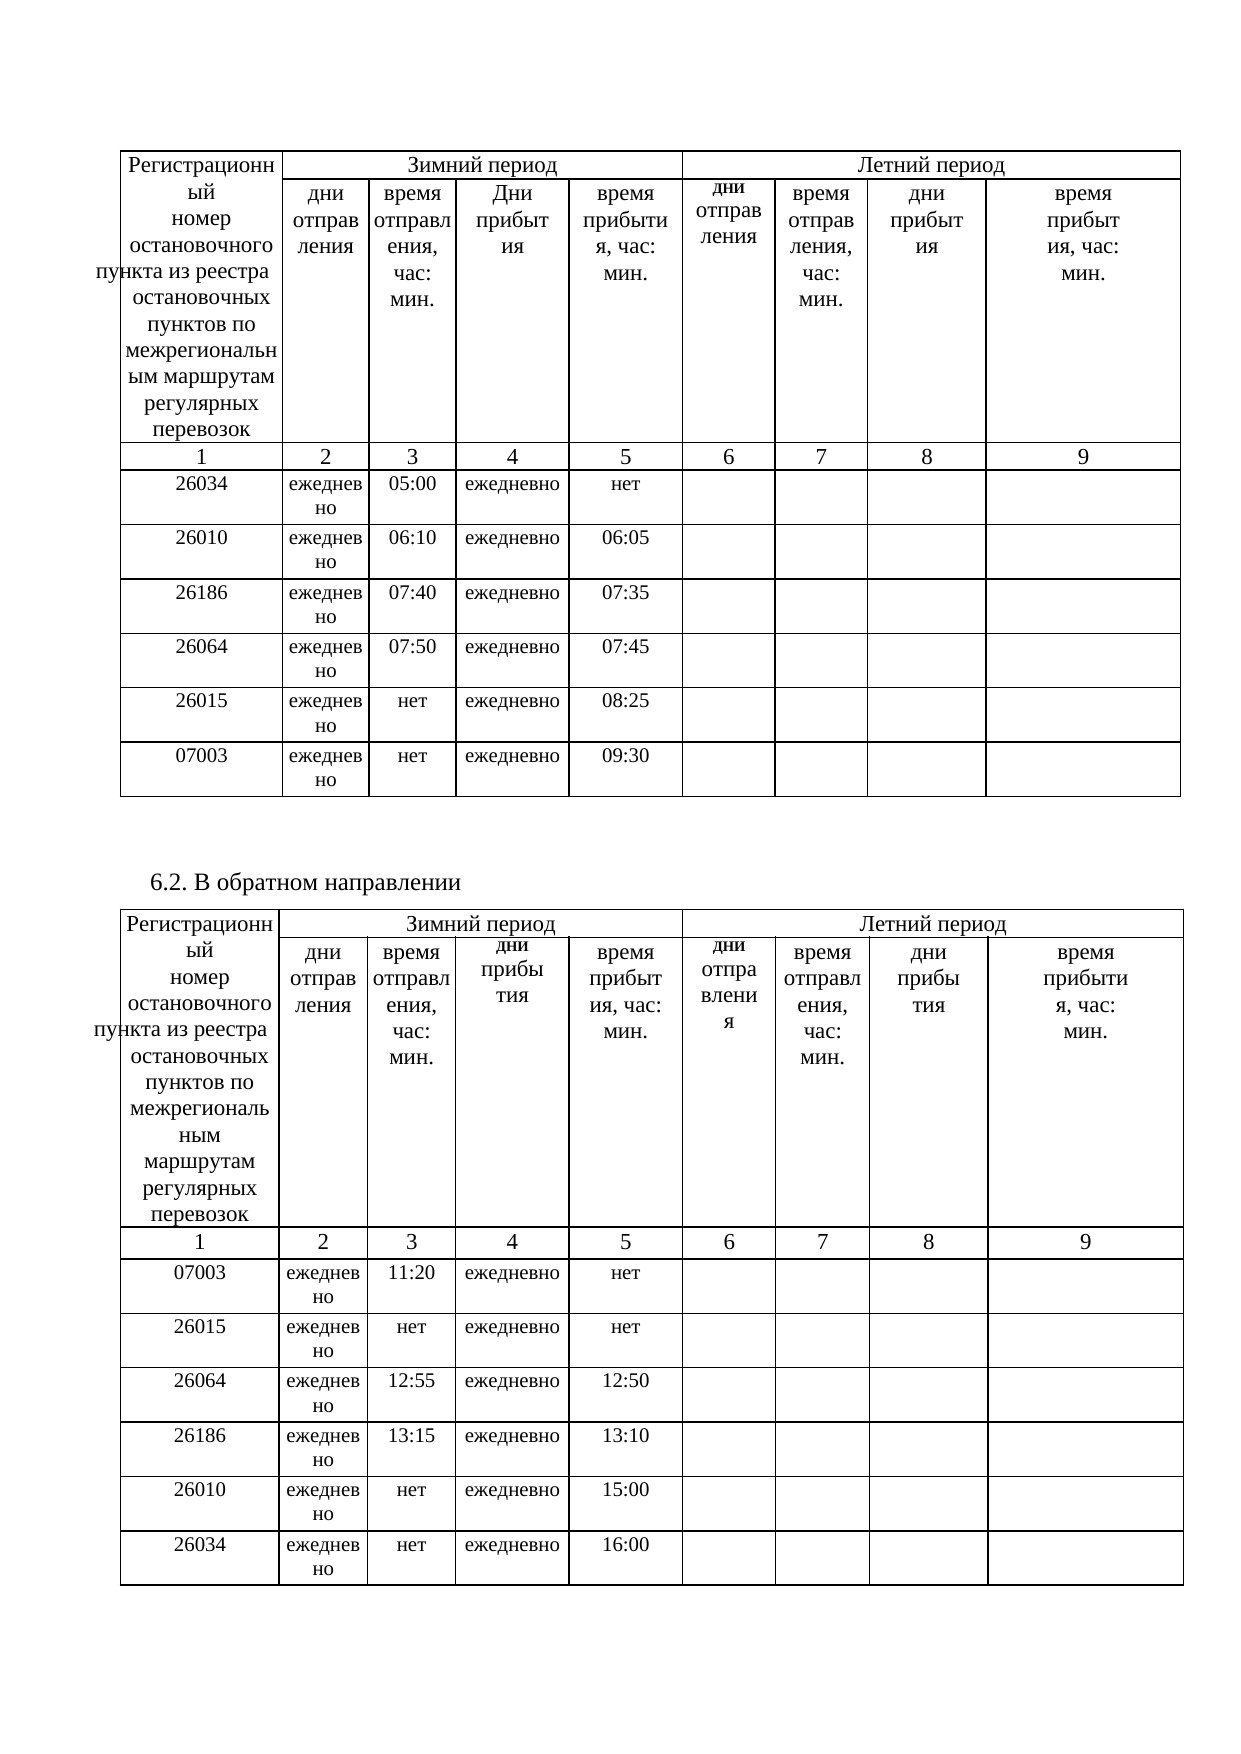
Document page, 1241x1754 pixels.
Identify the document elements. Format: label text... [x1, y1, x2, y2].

table_cell 07:45 [570, 634, 682, 687]
table_cell ежедневно [283, 743, 368, 796]
table_cell [776, 1260, 869, 1312]
table_cell дни отправ ления [283, 180, 368, 441]
table_cell 26010 [121, 1477, 278, 1530]
table_header Летний период [683, 152, 1180, 178]
table_cell [683, 1260, 775, 1312]
table_cell [683, 471, 774, 524]
table_cell ежедневно [280, 1423, 367, 1476]
table_cell [776, 743, 867, 796]
table_cell [683, 525, 774, 578]
table_cell время прибыт ия, час: мин. [570, 938, 682, 1226]
table_cell время отправл ения, час: мин. [370, 180, 455, 441]
table_cell ежедневно [456, 1260, 568, 1312]
table_cell 07:50 [370, 634, 455, 687]
table_cell [987, 525, 1180, 578]
table_cell [870, 1477, 987, 1530]
table_cell 16:00 [570, 1532, 682, 1584]
table_cell [683, 1532, 775, 1584]
table_cell ежедневно [280, 1477, 367, 1530]
table_cell [776, 688, 867, 741]
table_cell ежедневно [456, 1314, 568, 1367]
table_cell ежедневно [456, 1532, 568, 1584]
table_cell [776, 1423, 869, 1476]
table_cell ежедневно [280, 1260, 367, 1312]
table_cell 7 [776, 443, 867, 469]
table_cell 06:10 [370, 525, 455, 578]
table_cell 9 [987, 443, 1180, 469]
table_cell нет [368, 1532, 455, 1584]
table_cell ежедневно [457, 634, 568, 687]
table_cell 08:25 [570, 688, 682, 741]
table_cell [987, 743, 1180, 796]
table_cell [776, 1532, 869, 1584]
table_cell 26064 [121, 634, 282, 687]
table_cell [870, 1532, 987, 1584]
table_cell [989, 1260, 1183, 1312]
table_cell 5 [570, 443, 682, 469]
table_cell 07003 [121, 743, 282, 796]
table_cell ДНИ отпра влени я [683, 938, 775, 1226]
table_cell [989, 1314, 1183, 1367]
table_cell дни отправ ления [280, 938, 367, 1226]
table_cell время прибыт ия, час: мин. [987, 180, 1180, 441]
table_cell 3 [368, 1228, 455, 1258]
table_cell ежедневно [280, 1532, 367, 1584]
table_cell 05:00 [370, 471, 455, 524]
table_cell 4 [456, 1228, 568, 1258]
table_header Летний период [683, 910, 1183, 936]
table_cell 2 [283, 443, 368, 469]
table_cell [870, 1423, 987, 1476]
table_cell [868, 525, 985, 578]
table_cell ежедневно [456, 1423, 568, 1476]
table_cell 26015 [121, 688, 282, 741]
table_cell дни прибыт ия [868, 180, 985, 441]
table_cell ежедневно [283, 634, 368, 687]
table_cell нет [368, 1314, 455, 1367]
table_cell 9 [989, 1228, 1183, 1258]
table_cell [989, 1477, 1183, 1530]
table_cell 26015 [121, 1314, 278, 1367]
table_cell [989, 1532, 1183, 1584]
table_cell ежедневно [280, 1368, 367, 1421]
table_cell 1 [121, 443, 282, 469]
table_header Регистрационный номер остановочного пункта из реестра остановочных пунктов по межрегиональным маршрутам регулярных перевозок [121, 910, 278, 1226]
table_cell ежедневно [280, 1314, 367, 1367]
table_cell 06:05 [570, 525, 682, 578]
table_cell [987, 471, 1180, 524]
table_cell 11:20 [368, 1260, 455, 1312]
table_cell 12:55 [368, 1368, 455, 1421]
table_cell ежедневно [457, 525, 568, 578]
table_cell 13:15 [368, 1423, 455, 1476]
table_cell время отправл ения, час: мин. [776, 938, 869, 1226]
table_cell ДНИ прибы тия [456, 938, 568, 1226]
table_cell [683, 634, 774, 687]
table_cell ежедневно [457, 688, 568, 741]
table_cell ежедневно [457, 743, 568, 796]
table_cell 8 [868, 443, 985, 469]
table_cell ежедневно [283, 471, 368, 524]
table_cell время отправ ления, час: мин. [776, 180, 867, 441]
table_cell [776, 1314, 869, 1367]
table_cell 1 [121, 1228, 278, 1258]
table_cell [870, 1260, 987, 1312]
table_cell ДНИ отправ ления [683, 180, 774, 441]
table_cell 7 [776, 1228, 869, 1258]
table_cell 12:50 [570, 1368, 682, 1421]
table_cell [868, 634, 985, 687]
table_cell 6 [683, 443, 774, 469]
table_cell 26034 [121, 1532, 278, 1584]
table_cell 26034 [121, 471, 282, 524]
table_cell [776, 471, 867, 524]
table_cell [987, 580, 1180, 632]
table_cell [776, 525, 867, 578]
table_cell 26186 [121, 580, 282, 632]
table_cell 26010 [121, 525, 282, 578]
table_cell 26186 [121, 1423, 278, 1476]
table_cell нет [368, 1477, 455, 1530]
table_cell 6 [683, 1228, 775, 1258]
text 6.2. В обратном направлении [150, 867, 1090, 896]
table_cell [868, 743, 985, 796]
table_cell 2 [280, 1228, 367, 1258]
table_cell ежедневно [283, 580, 368, 632]
table_header Зимний период [283, 152, 682, 178]
table_cell [683, 688, 774, 741]
table_cell [776, 1368, 869, 1421]
table_cell нет [570, 1314, 682, 1367]
table_cell 8 [870, 1228, 987, 1258]
table_cell 26064 [121, 1368, 278, 1421]
table_cell время прибыти я, час: мин. [570, 180, 682, 441]
table_header Регистрационный номер остановочного пункта из реестра остановочных пунктов по межрегиональным маршрутам регулярных перевозок [121, 152, 282, 441]
table_cell [683, 1423, 775, 1476]
table_cell нет [370, 688, 455, 741]
table_cell 07:35 [570, 580, 682, 632]
table_cell [683, 743, 774, 796]
table_cell [870, 1314, 987, 1367]
table_cell [683, 1368, 775, 1421]
table_cell ежедневно [457, 471, 568, 524]
table_cell 4 [457, 443, 568, 469]
table_cell ежедневно [457, 580, 568, 632]
table_cell [776, 634, 867, 687]
table_cell Дни прибыт ия [457, 180, 568, 441]
table_cell ежедневно [456, 1477, 568, 1530]
table_cell [989, 1368, 1183, 1421]
table_cell 09:30 [570, 743, 682, 796]
table_cell [868, 471, 985, 524]
table_cell [683, 1477, 775, 1530]
table_cell [776, 1477, 869, 1530]
table_cell 07003 [121, 1260, 278, 1312]
table_cell [989, 1423, 1183, 1476]
table_cell нет [370, 743, 455, 796]
table_header Зимний период [280, 910, 682, 936]
table_cell 3 [370, 443, 455, 469]
table_cell 07:40 [370, 580, 455, 632]
table_cell 15:00 [570, 1477, 682, 1530]
table_cell 5 [570, 1228, 682, 1258]
table_cell [987, 634, 1180, 687]
table_cell [868, 580, 985, 632]
table_cell нет [570, 1260, 682, 1312]
table_cell время прибыти я, час: мин. [989, 938, 1183, 1226]
table_cell [870, 1368, 987, 1421]
table_cell [776, 580, 867, 632]
table_cell [683, 1314, 775, 1367]
table_cell [868, 688, 985, 741]
table_cell [987, 688, 1180, 741]
table_cell нет [570, 471, 682, 524]
table_cell ежедневно [283, 525, 368, 578]
table_cell 13:10 [570, 1423, 682, 1476]
table_cell время отправл ения, час: мин. [368, 938, 455, 1226]
table_cell ежедневно [283, 688, 368, 741]
table_cell ежедневно [456, 1368, 568, 1421]
table_cell [683, 580, 774, 632]
table_cell дни прибы тия [870, 938, 987, 1226]
